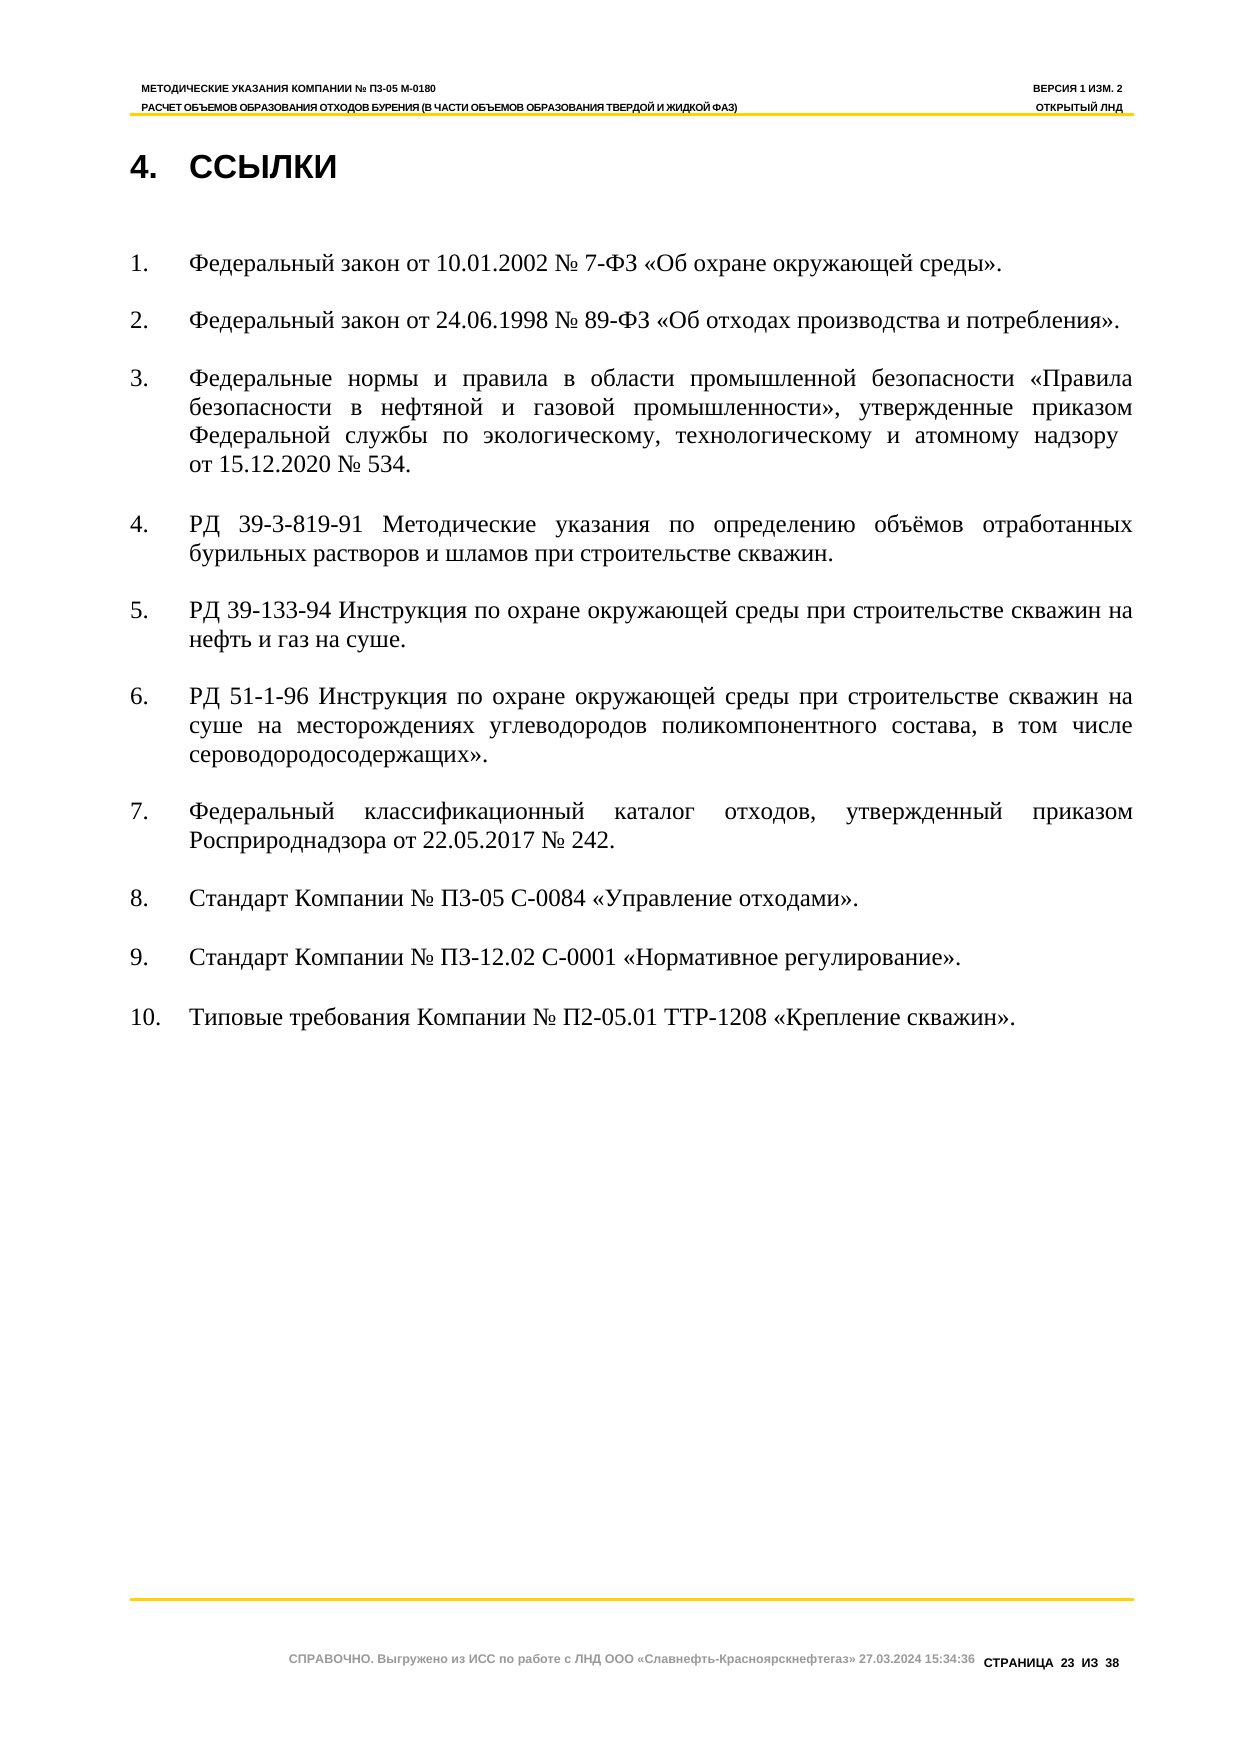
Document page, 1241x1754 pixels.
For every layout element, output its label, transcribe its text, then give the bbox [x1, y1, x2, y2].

list Федеральный закон от 24.06.1998 № 89-ФЗ «Об отходах производства и потребления». [130, 305, 1134, 334]
list ССЫЛКИ [130, 147, 1134, 186]
list Типовые требования Компании № П2-05.01 ТТР-1208 «Крепление скважин». [130, 1002, 1134, 1031]
list РД 39-3-819-91 Методические указания по определению объёмов отработанных бурильных растворов и шламов при строительстве скважин. [130, 509, 1134, 566]
list Федеральный закон от 10.01.2002 № 7-ФЗ «Об охране окружающей среды». [130, 248, 1134, 277]
list Стандарт Компании № П3-05 С-0084 «Управление отходами». [130, 883, 1134, 911]
list Стандарт Компании № П3-12.02 С-0001 «Нормативное регулирование». [130, 942, 1134, 971]
list Федеральный классификационный каталог отходов, утвержденный приказом Росприроднадзора от 22.05.2017 № 242. [130, 796, 1134, 854]
list РД 51-1-96 Инструкция по охране окружающей среды при строительстве скважин на суше на месторождениях углеводородов поликомпонентного состава, в том числе сероводородосодержащих». [130, 681, 1134, 768]
list Федеральные нормы и правила в области промышленной безопасности «Правила безопасности в нефтяной и газовой промышленности», утвержденные приказом Федеральной службы по экологическому, технологическому и атомному надзору от 15.12.2020 № 534. [130, 363, 1134, 478]
list РД 39-133-94 Инструкция по охране окружающей среды при строительстве скважин на нефть и газ на суше. [130, 595, 1134, 653]
